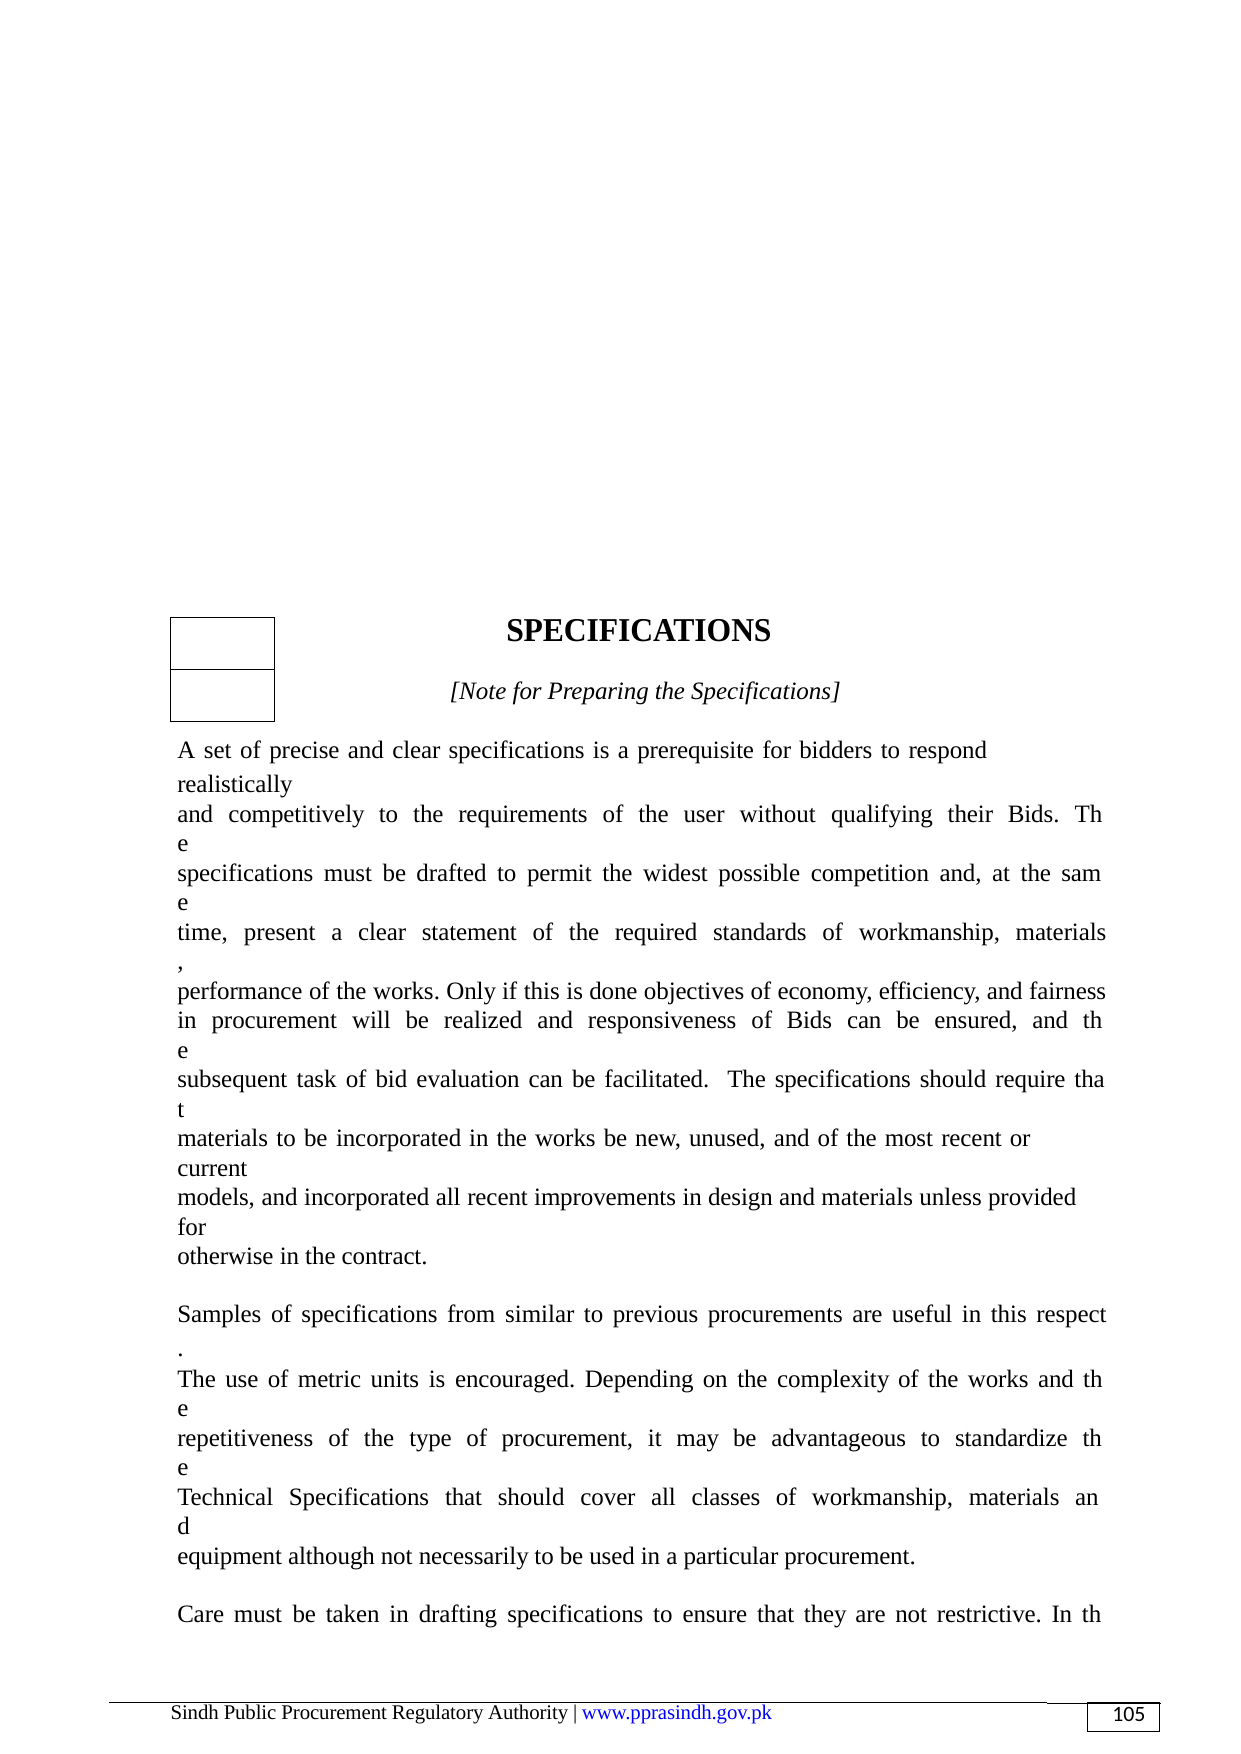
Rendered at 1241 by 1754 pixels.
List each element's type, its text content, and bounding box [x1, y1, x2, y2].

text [177, 1595, 1107, 1629]
text equipment although not necessarily to be used in a particular procurement. [177, 1541, 1107, 1570]
text otherwise in the contract. [177, 1241, 1107, 1271]
text subsequent task of bid evaluation can be facilitated. The specifications should require that [177, 1064, 1107, 1123]
text and competitively to the requirements of the user without qualifying their Bids. The [177, 799, 1107, 858]
text repetitiveness of the type of procurement, it may be advantageous to standardize the [177, 1423, 1107, 1482]
text Samples of specifications from similar to previous procurements are useful in this respect. [177, 1296, 1107, 1364]
text performance of the works. Only if this is done objectives of economy, efficiency, and fairness [177, 976, 1107, 1005]
text time, present a clear statement of the required standards of workmanship, materials, [177, 917, 1107, 976]
text Technical Specifications that should cover all classes of workmanship, materials and [177, 1482, 1107, 1541]
text [Note for Preparing the Specifications] [275, 672, 1107, 706]
text models, and incorporated all recent improvements in design and materials unless provided for [177, 1182, 1107, 1241]
text materials to be incorporated in the works be new, unused, and of the most recent or current [177, 1123, 1107, 1182]
text specifications must be drafted to permit the widest possible competition and, at the same [177, 858, 1107, 917]
text The use of metric units is encouraged. Depending on the complexity of the works and the [177, 1364, 1107, 1423]
text SPECIFICATIONS [275, 617, 1107, 647]
text in procurement will be realized and responsiveness of Bids can be ensured, and the [177, 1005, 1107, 1064]
text A set of precise and clear specifications is a prerequisite for bidders to respond realistically [177, 731, 1107, 799]
